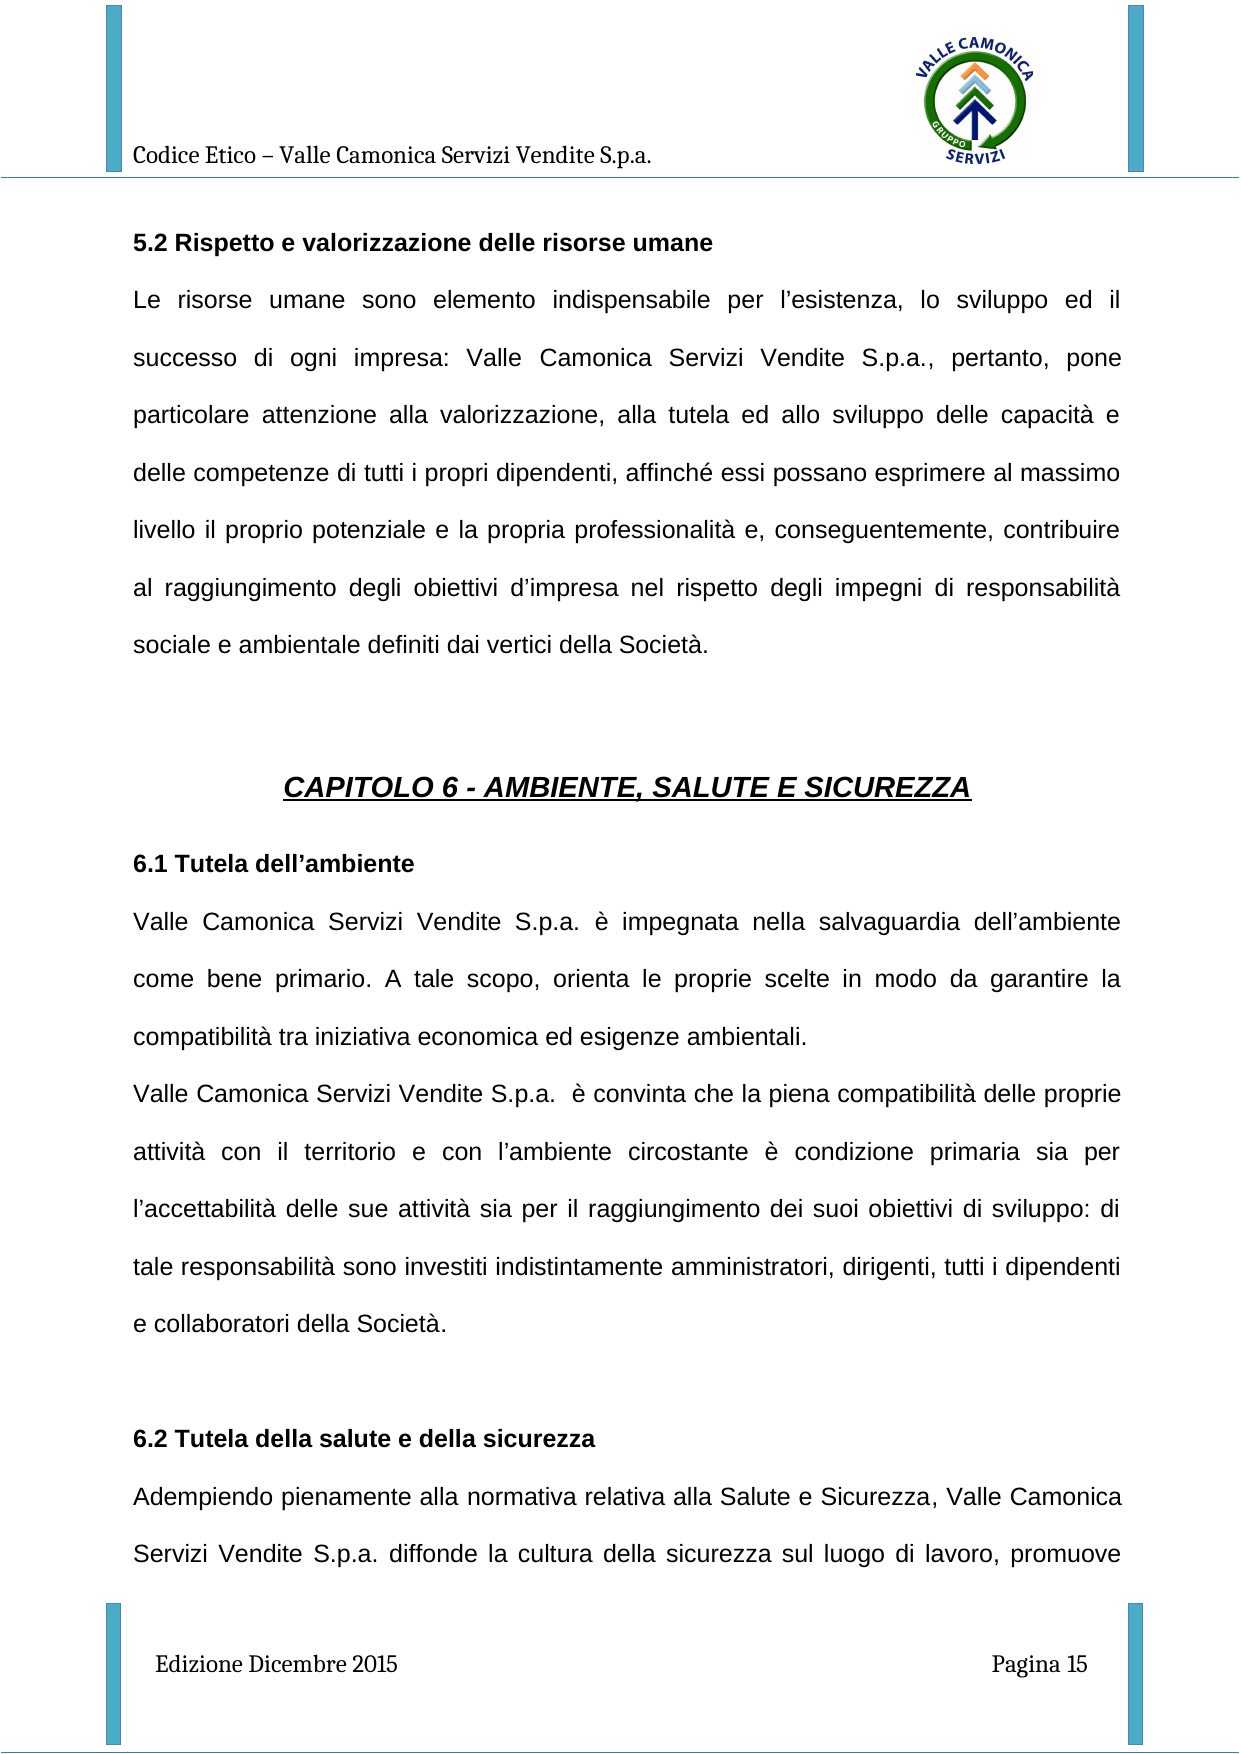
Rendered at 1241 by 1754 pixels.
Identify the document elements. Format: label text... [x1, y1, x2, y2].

text 6.1 Tutela dell’ambiente [133, 849, 1122, 878]
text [133, 1482, 1122, 1568]
text Valle Camonica Servizi Vendite S.p.a. è convinta che la piena compatibilità delle proprie attività con il territorio e con l’ambiente circostante è condizione primaria sia per l’accettabilità delle sue attività sia per il raggiungimento dei suoi obiettivi di sviluppo: di tale responsabilità sono investiti indistintamente amministratori, dirigenti, tutti i dipendenti e collaboratori della Società. [133, 1079, 1122, 1338]
text 6.2 Tutela della salute e della sicurezza [133, 1424, 1122, 1453]
text 5.2 Rispetto e valorizzazione delle risorse umane [133, 227, 1122, 256]
text Valle Camonica Servizi Vendite S.p.a. è impegnata nella salvaguardia dell’ambiente come bene primario. A tale scopo, orienta le proprie scelte in modo da garantire la compatibilità tra iniziativa economica ed esigenze ambientali. [133, 907, 1122, 1051]
text Le risorse umane sono elemento indispensabile per l’esistenza, lo sviluppo ed il successo di ogni impresa: Valle Camonica Servizi Vendite S.p.a., pertanto, pone particolare attenzione alla valorizzazione, alla tutela ed allo sviluppo delle capacità e delle competenze di tutti i propri dipendenti, affinché essi possano esprimere al massimo livello il proprio potenziale e la propria professionalità e, conseguentemente, contribuire al raggiungimento degli obiettivi d’impresa nel rispetto degli impegni di responsabilità sociale e ambientale definiti dai vertici della Società. [133, 285, 1122, 659]
subtitle Capitolo 6 - Ambiente, Salute e Sicurezza [133, 770, 1122, 803]
